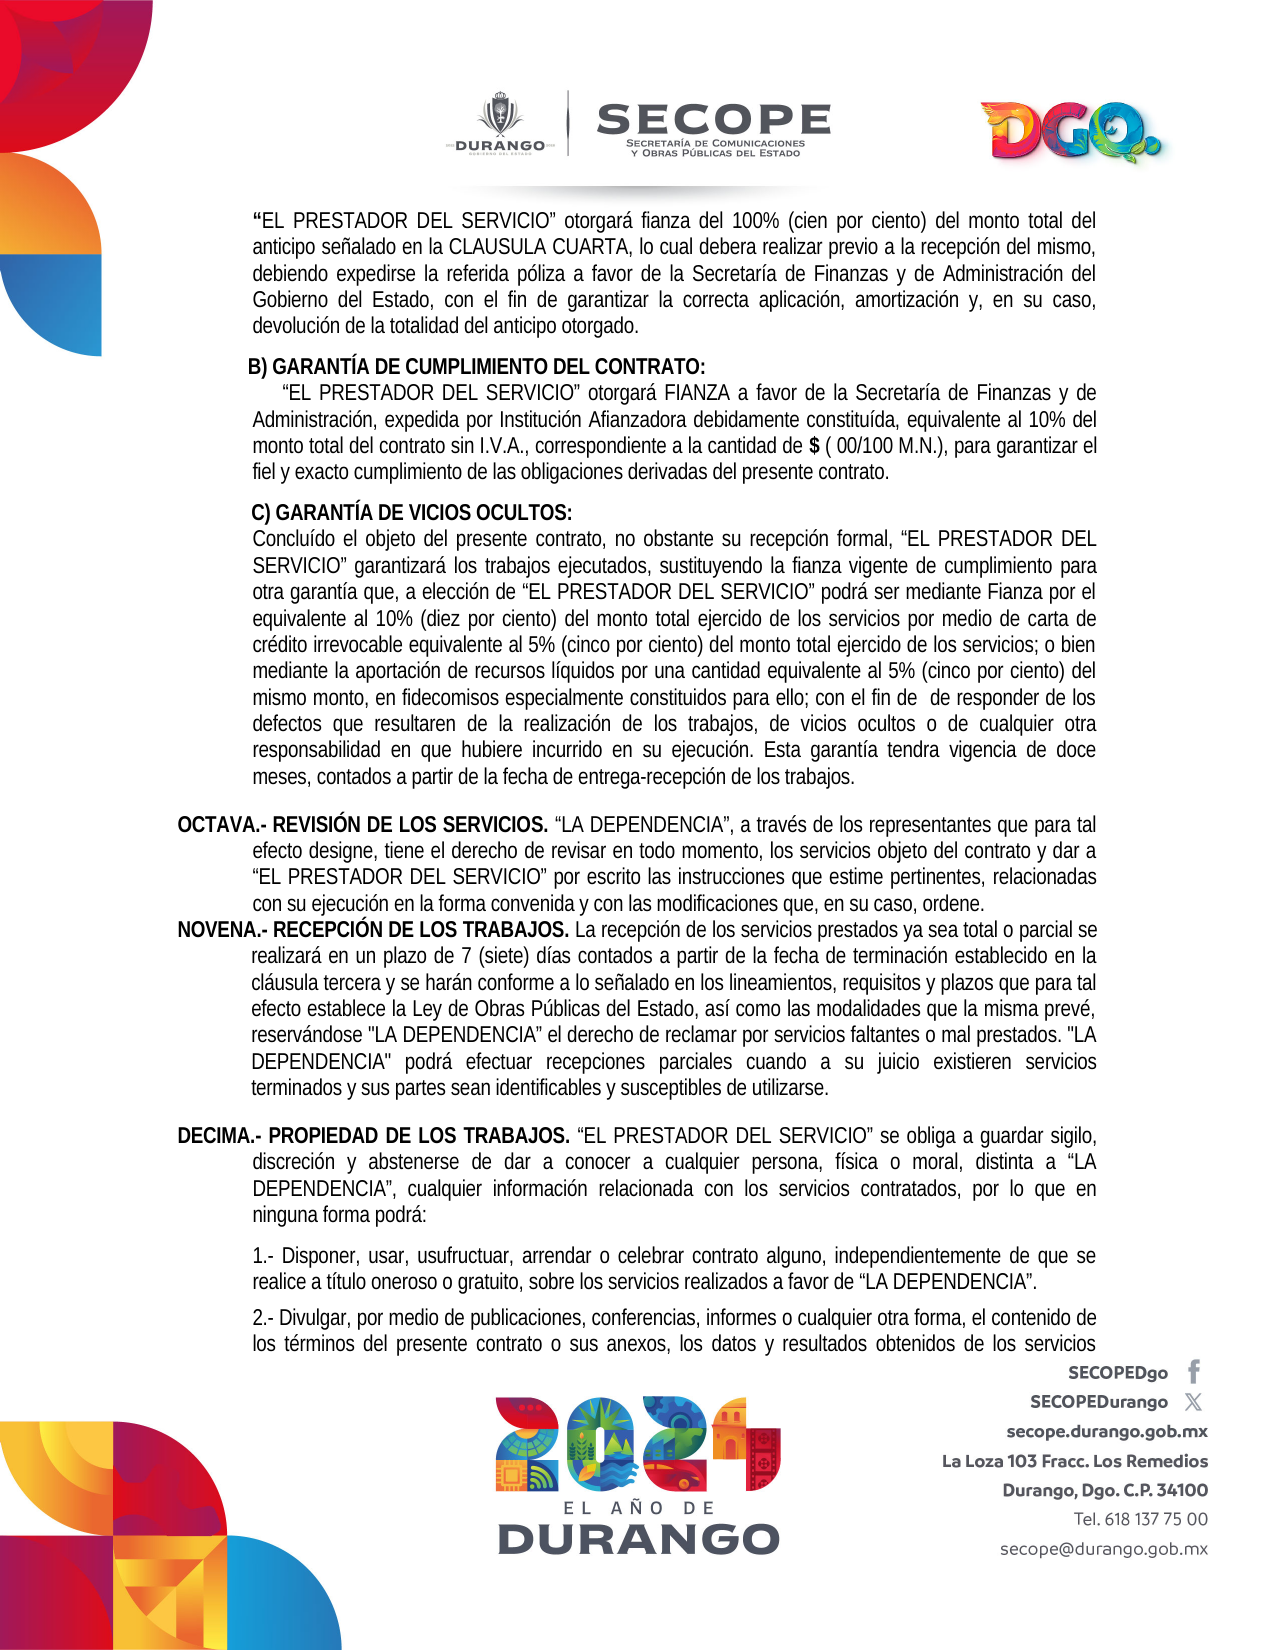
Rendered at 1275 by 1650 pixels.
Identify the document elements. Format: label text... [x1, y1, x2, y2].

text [177, 1304, 1098, 1357]
text DECIMA.- PROPIEDAD DE LOS TRABAJOS. “EL PRESTADOR DEL SERVICIO” se obliga a guardar sigilo, discreción y abstenerse de dar a conocer a cualquier persona, física o moral, distinta a “LA DEPENDENCIA”, cualquier información relacionada con los servicios contratados, por lo que en ninguna forma podrá: [177, 1122, 1098, 1227]
text C) GARANTÍA DE VICIOS OCULTOS: [177, 499, 1098, 525]
picture [0, 0, 1275, 1650]
text “EL PRESTADOR DEL SERVICIO” otorgará fianza del 100% (cien por ciento) del monto total del anticipo señalado en la CLAUSULA CUARTA, lo cual debera realizar previo a la recepción del mismo, debiendo expedirse la referida póliza a favor de la Secretaría de Finanzas y de Administración del Gobierno del Estado, con el fin de garantizar la correcta aplicación, amortización y, en su caso, devolución de la totalidad del anticipo otorgado. [177, 207, 1098, 338]
text 1.- Disponer, usar, usufructuar, arrendar o celebrar contrato alguno, independientemente de que se realice a título oneroso o gratuito, sobre los servicios realizados a favor de “LA DEPENDENCIA”. [177, 1242, 1098, 1294]
text NOVENA.- RECEPCIÓN DE LOS TRABAJOS. La recepción de los servicios prestados ya sea total o parcial se realizará en un plazo de 7 (siete) días contados a partir de la fecha de terminación establecido en la cláusula tercera y se harán conforme a lo señalado en los lineamientos, requisitos y plazos que para tal efecto establece la Ley de Obras Públicas del Estado, así como las modalidades que la misma prevé, reservándose "LA DEPENDENCIA” el derecho de reclamar por servicios faltantes o mal prestados. "LA DEPENDENCIA" podrá efectuar recepciones parciales cuando a su juicio existieren servicios terminados y sus partes sean identificables y susceptibles de utilizarse. [177, 916, 1098, 1100]
text Concluído el objeto del presente contrato, no obstante su recepción formal, “EL PRESTADOR DEL SERVICIO” garantizará los trabajos ejecutados, sustituyendo la fianza vigente de cumplimiento para otra garantía que, a elección de “EL PRESTADOR DEL SERVICIO” podrá ser mediante Fianza por el equivalente al 10% (diez por ciento) del monto total ejercido de los servicios por medio de carta de crédito irrevocable equivalente al 5% (cinco por ciento) del monto total ejercido de los servicios; o bien mediante la aportación de recursos líquidos por una cantidad equivalente al 5% (cinco por ciento) del mismo monto, en fidecomisos especialmente constituidos para ello; con el fin de de responder de los defectos que resultaren de la realización de los trabajos, de vicios ocultos o de cualquier otra responsabilidad en que hubiere incurrido en su ejecución. Esta garantía tendra vigencia de doce meses, contados a partir de la fecha de entrega-recepción de los trabajos. [177, 525, 1098, 789]
text OCTAVA.- REVISIÓN DE LOS SERVICIOS. “LA DEPENDENCIA”, a través de los representantes que para tal efecto designe, tiene el derecho de revisar en todo momento, los servicios objeto del contrato y dar a “EL PRESTADOR DEL SERVICIO” por escrito las instrucciones que estime pertinentes, relacionadas con su ejecución en la forma convenida y con las modificaciones que, en su caso, ordene. [177, 811, 1098, 916]
text B) GARANTÍA DE CUMPLIMIENTO DEL CONTRATO: [177, 353, 1098, 379]
text “EL PRESTADOR DEL SERVICIO” otorgará FIANZA a favor de la Secretaría de Finanzas y de Administración, expedida por Institución Afianzadora debidamente constituída, equivalente al 10% del monto total del contrato sin I.V.A., correspondiente a la cantidad de $ ( 00/100 M.N.), para garantizar el fiel y exacto cumplimiento de las obligaciones derivadas del presente contrato. [177, 379, 1098, 485]
